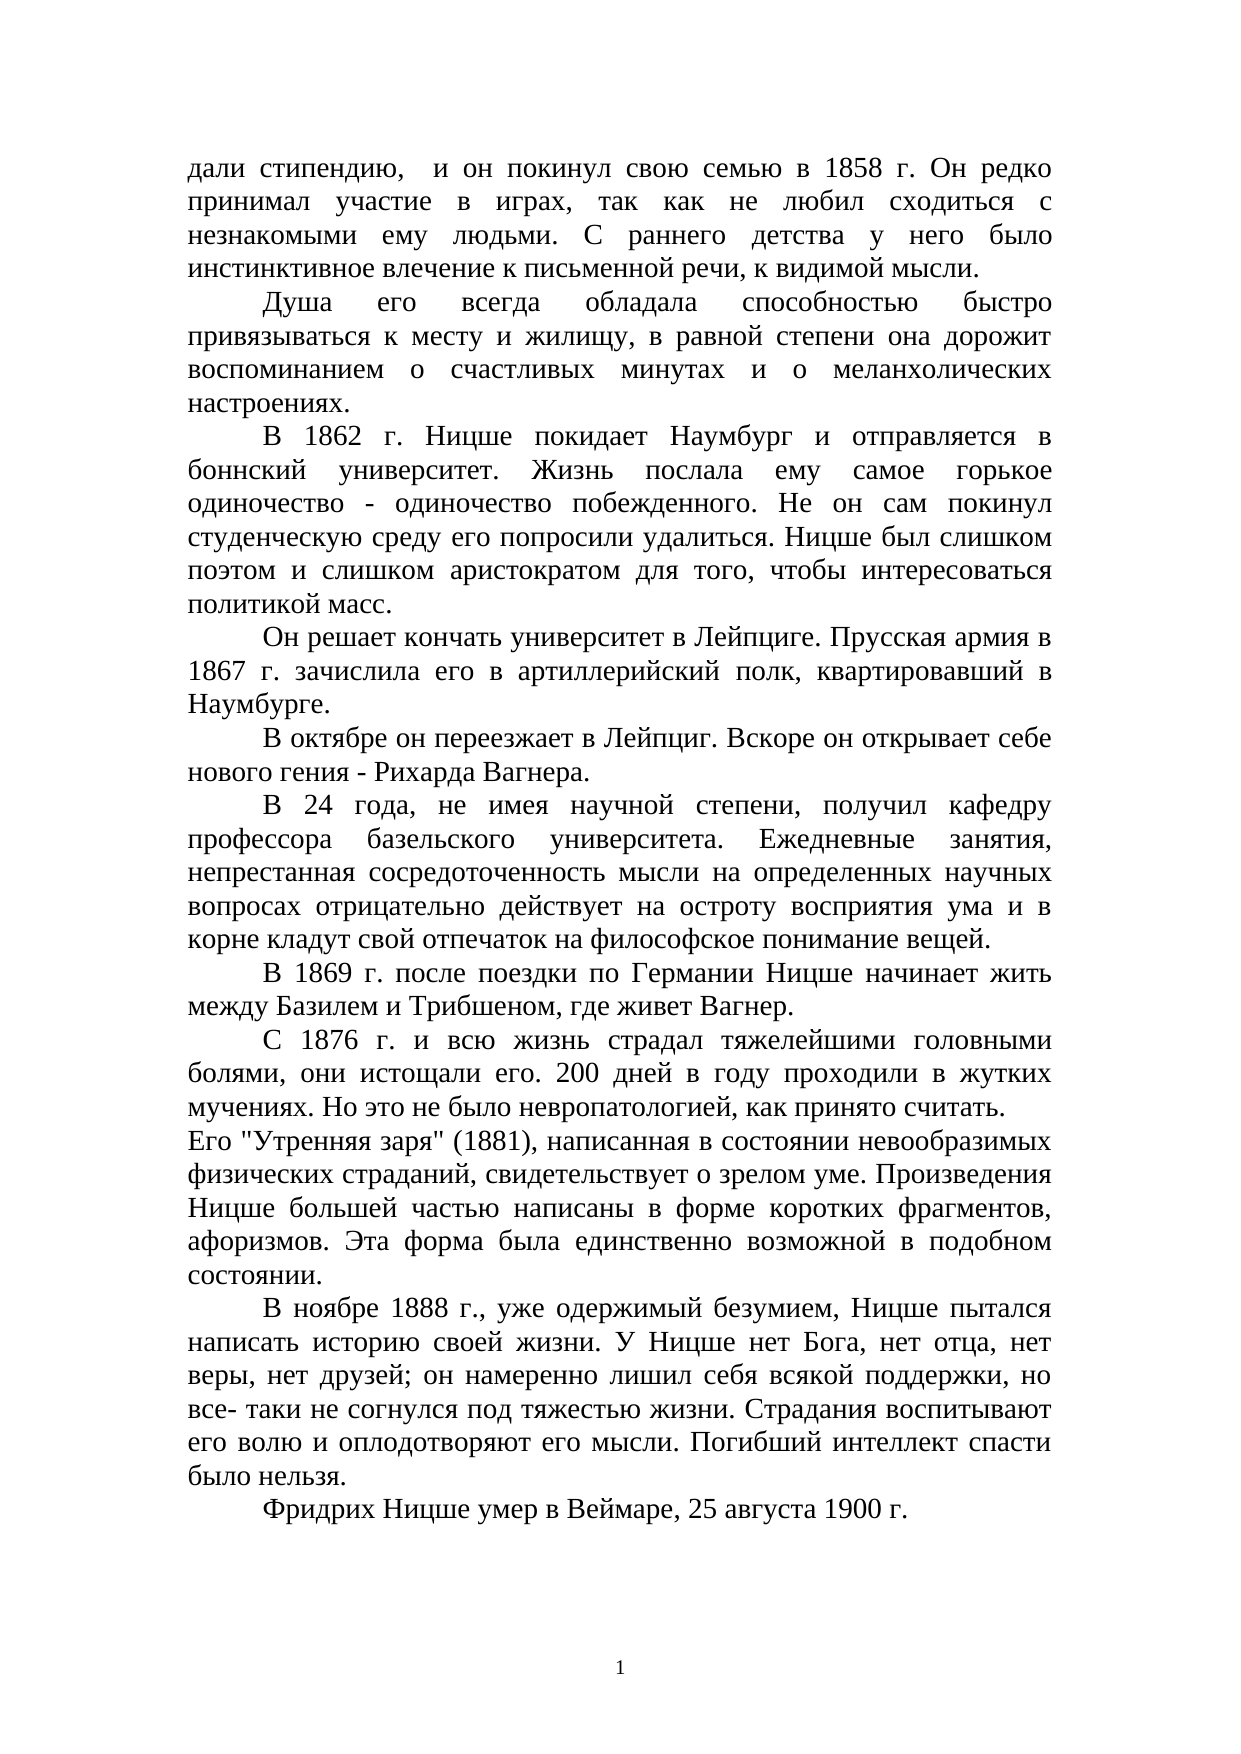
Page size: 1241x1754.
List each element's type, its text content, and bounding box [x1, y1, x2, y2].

text В ноябре 1888 г., уже одержимый безумием, Ницше пытался написать историю своей жизни. У Ницше нет Бога, нет отца, нет веры, нет друзей; он намеренно лишил себя всякой поддержки, но все- таки не согнулся под тяжестью жизни. Страдания воспитывают его волю и оплодотворяют его мысли. Погибший интеллект спасти было нельзя. [187, 1290, 1053, 1492]
text Фридрих Ницше умер в Веймаре, 25 августа 1900 г. [187, 1492, 1053, 1525]
text В 1862 г. Ницше покидает Наумбург и отправляется в боннский университет. Жизнь послала ему самое горькое одиночество - одиночество побежденного. Не он сам покинул студенческую среду его попросили удалиться. Ницше был слишком поэтом и слишком аристократом для того, чтобы интересоваться политикой масс. [187, 418, 1053, 619]
text В 24 года, не имея научной степени, получил кафедру профессора базельского университета. Ежедневные занятия, непрестанная сосредоточенность мысли на определенных научных вопросах отрицательно действует на остроту восприятия ума и в корне кладут свой отпечаток на философское понимание вещей. [187, 787, 1053, 955]
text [187, 150, 1053, 284]
text Его "Утренняя заря" (1881), написанная в состоянии невообразимых физических страданий, свидетельствует о зрелом уме. Произведения Ницше большей частью написаны в форме коротких фрагментов, афоризмов. Эта форма была единственно возможной в подобном состоянии. [187, 1123, 1053, 1290]
text В октябре он переезжает в Лейпциг. Вскоре он открывает себе нового гения - Рихарда Вагнера. [187, 720, 1053, 787]
text Он решает кончать университет в Лейпциге. Прусская армия в 1867 г. зачислила его в артиллерийский полк, квартировавший в Наумбурге. [187, 619, 1053, 720]
text Душа его всегда обладала способностью быстро привязываться к месту и жилищу, в равной степени она дорожит воспоминанием о счастливых минутах и о меланхолических настроениях. [187, 284, 1053, 418]
text С 1876 г. и всю жизнь страдал тяжелейшими головными болями, они истощали его. 200 дней в году проходили в жутких мучениях. Но это не было невропатологией, как принято считать. [187, 1022, 1053, 1123]
text В 1869 г. после поездки по Германии Ницше начинает жить между Базилем и Трибшеном, где живет Вагнер. [187, 955, 1053, 1022]
